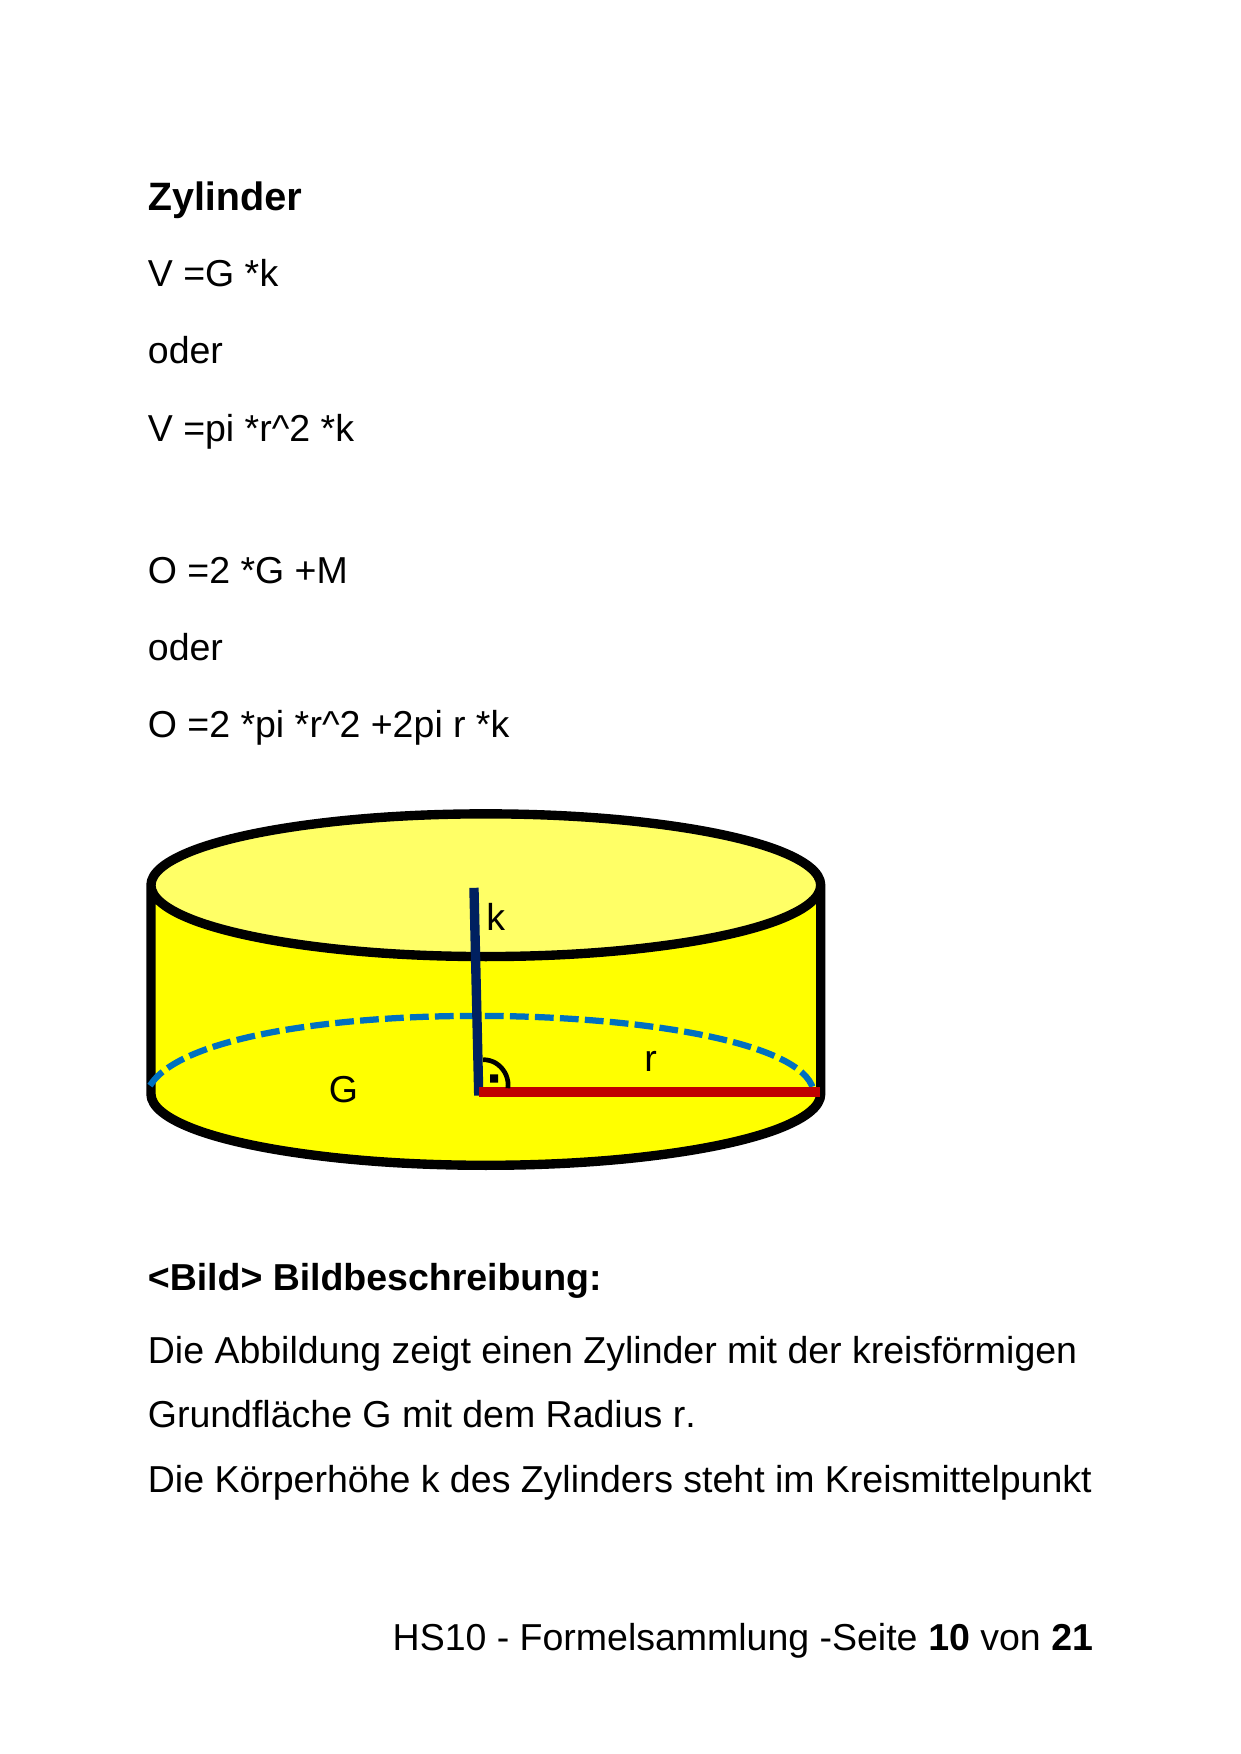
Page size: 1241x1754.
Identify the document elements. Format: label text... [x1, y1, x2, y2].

text V =pi *r^2 *k [148, 406, 1092, 449]
text oder [148, 329, 1092, 372]
text oder [148, 625, 1092, 668]
subtitle <Bild> Bildbeschreibung: [148, 1255, 1092, 1298]
text V =G *k [148, 252, 1092, 295]
subtitle Zylinder [148, 173, 1092, 218]
text O =2 *pi *r^2 +2pi r *k [148, 702, 1092, 745]
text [148, 1328, 1092, 1501]
text O =2 *G +M [148, 548, 1092, 591]
